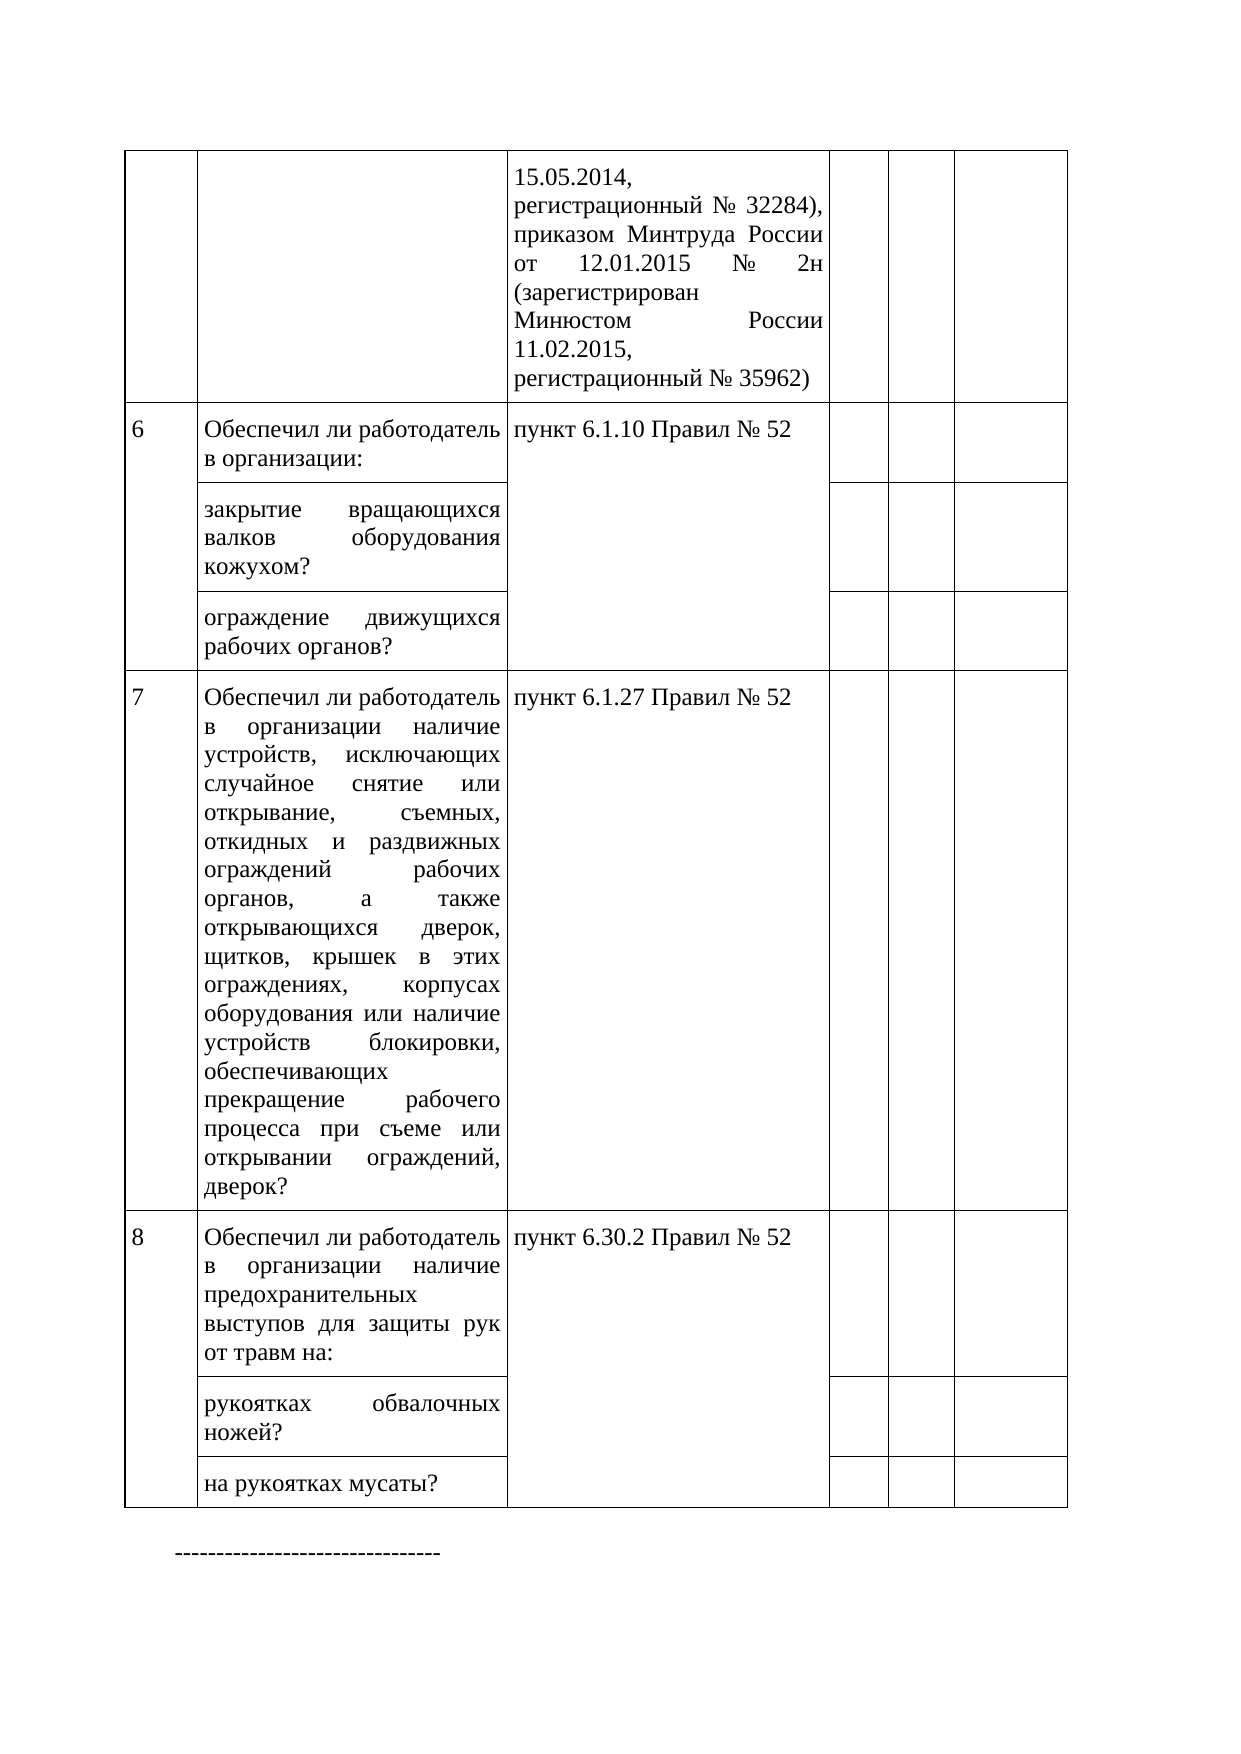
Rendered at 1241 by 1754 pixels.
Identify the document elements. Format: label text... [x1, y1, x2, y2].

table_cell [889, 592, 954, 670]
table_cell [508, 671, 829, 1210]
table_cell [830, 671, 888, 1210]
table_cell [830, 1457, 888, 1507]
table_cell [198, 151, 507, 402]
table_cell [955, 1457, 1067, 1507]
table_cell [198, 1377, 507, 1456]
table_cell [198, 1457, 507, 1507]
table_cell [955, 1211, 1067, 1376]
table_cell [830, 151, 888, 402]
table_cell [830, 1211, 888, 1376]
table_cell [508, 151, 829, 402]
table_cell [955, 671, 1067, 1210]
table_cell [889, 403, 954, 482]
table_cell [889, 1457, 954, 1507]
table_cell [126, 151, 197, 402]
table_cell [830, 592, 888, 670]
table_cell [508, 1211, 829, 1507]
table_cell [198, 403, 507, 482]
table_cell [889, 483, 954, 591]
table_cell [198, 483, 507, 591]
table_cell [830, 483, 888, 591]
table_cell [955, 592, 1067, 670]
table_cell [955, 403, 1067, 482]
text -------------------------------- [118, 1537, 1181, 1566]
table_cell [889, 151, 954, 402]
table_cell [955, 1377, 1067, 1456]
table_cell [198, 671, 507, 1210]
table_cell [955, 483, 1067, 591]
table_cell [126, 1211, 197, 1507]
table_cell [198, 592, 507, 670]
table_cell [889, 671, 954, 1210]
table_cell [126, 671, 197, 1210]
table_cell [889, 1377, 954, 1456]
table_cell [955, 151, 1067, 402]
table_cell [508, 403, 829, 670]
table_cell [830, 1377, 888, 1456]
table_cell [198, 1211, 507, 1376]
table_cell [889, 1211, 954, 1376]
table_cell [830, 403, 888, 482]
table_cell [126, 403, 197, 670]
